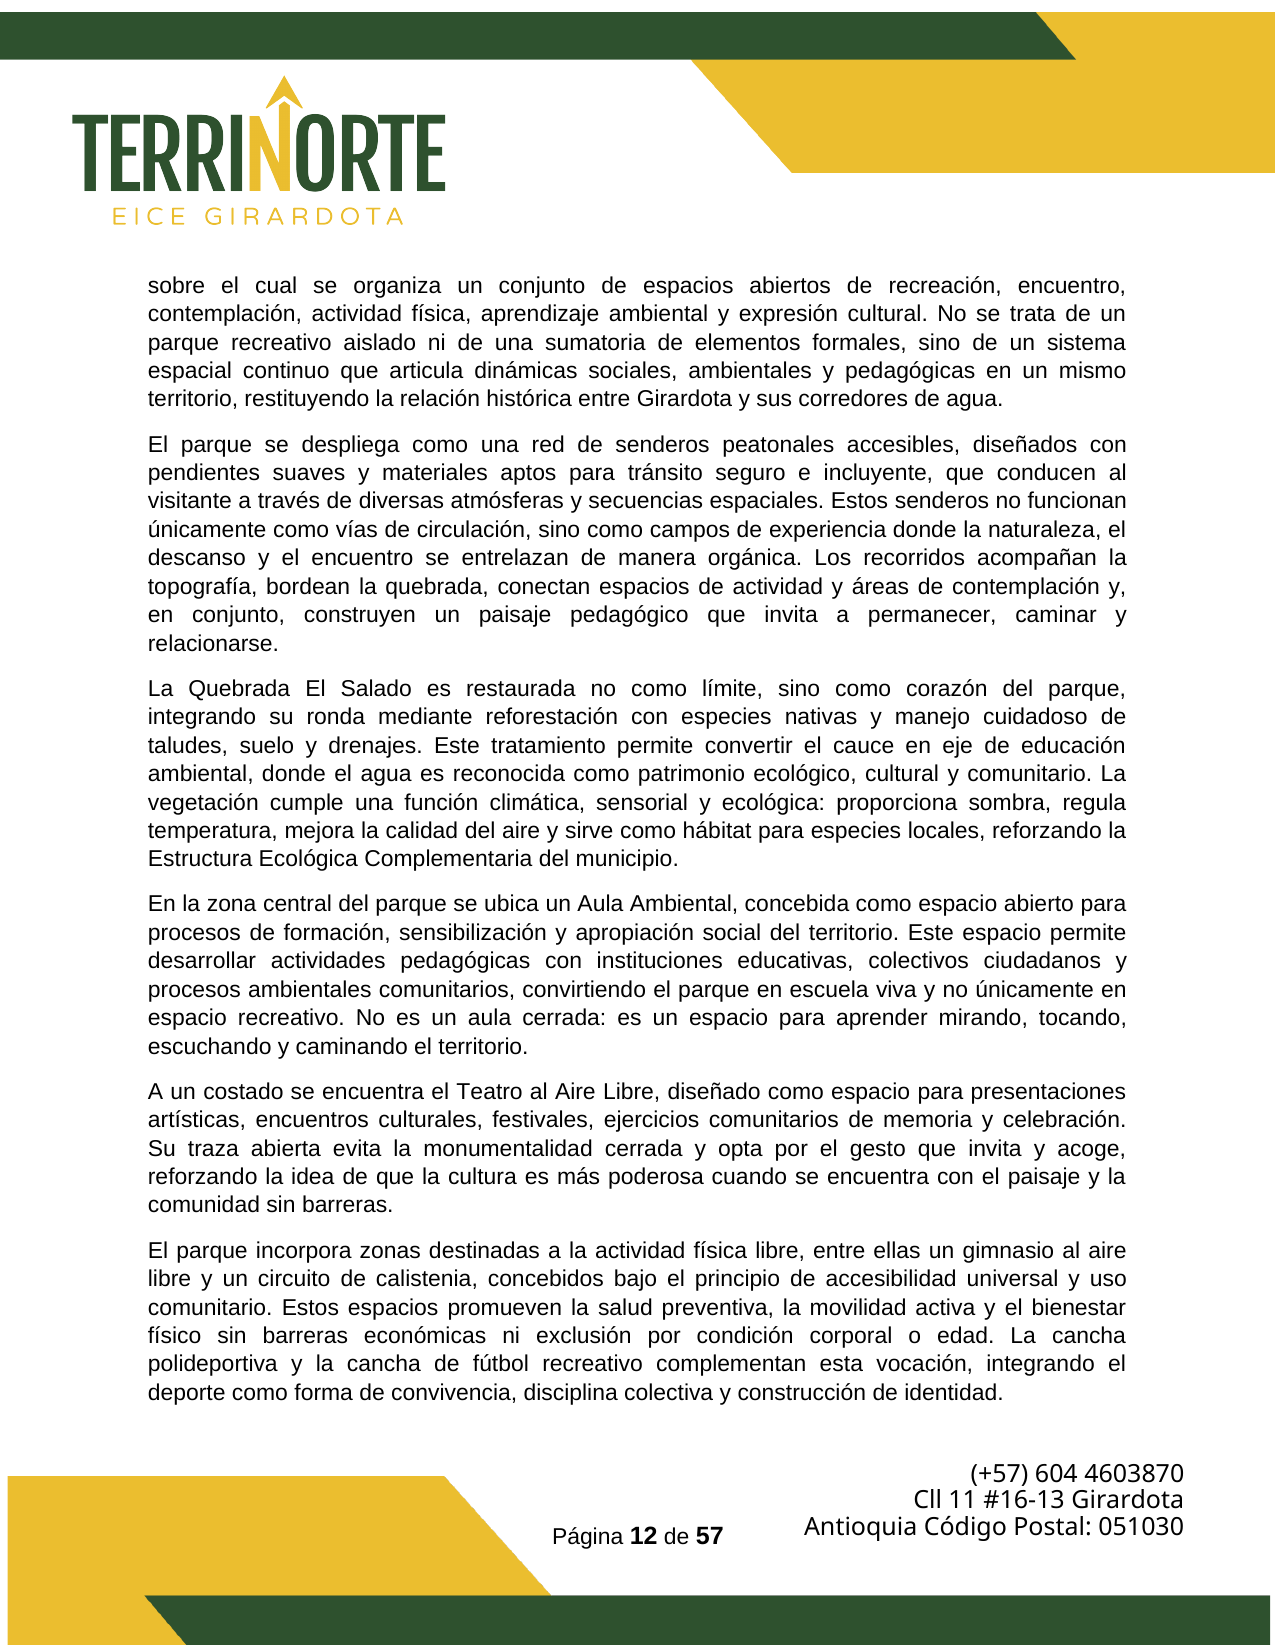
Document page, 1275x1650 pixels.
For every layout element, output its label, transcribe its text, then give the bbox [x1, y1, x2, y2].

text El parque incorpora zonas destinadas a la actividad física libre, entre ellas un gimnasio al aire libre y un circuito de calistenia, concebidos bajo el principio de accesibilidad universal y uso comunitario. Estos espacios promueven la salud preventiva, la movilidad activa y el bienestar físico sin barreras económicas ni exclusión por condición corporal o edad. La cancha polideportiva y la cancha de fútbol recreativo complementan esta vocación, integrando el deporte como forma de convivencia, disciplina colectiva y construcción de identidad. [148, 1237, 1127, 1405]
text A un costado se encuentra el Teatro al Aire Libre, diseñado como espacio para presentaciones artísticas, encuentros culturales, festivales, ejercicios comunitarios de memoria y celebración. Su traza abierta evita la monumentalidad cerrada y opta por el gesto que invita y acoge, reforzando la idea de que la cultura es más poderosa cuando se encuentra con el paisaje y la comunidad sin barreras. [148, 1078, 1127, 1218]
text En la zona central del parque se ubica un Aula Ambiental, concebida como espacio abierto para procesos de formación, sensibilización y apropiación social del territorio. Este espacio permite desarrollar actividades pedagógicas con instituciones educativas, colectivos ciudadanos y procesos ambientales comunitarios, convirtiendo el parque en escuela viva y no únicamente en espacio recreativo. No es un aula cerrada: es un espacio para aprender mirando, tocando, escuchando y caminando el territorio. [148, 890, 1127, 1059]
picture [0, 12, 1275, 225]
text El parque se despliega como una red de senderos peatonales accesibles, diseñados con pendientes suaves y materiales aptos para tránsito seguro e incluyente, que conducen al visitante a través de diversas atmósferas y secuencias espaciales. Estos senderos no funcionan únicamente como vías de circulación, sino como campos de experiencia donde la naturaleza, el descanso y el encuentro se entrelazan de manera orgánica. Los recorridos acompañan la topografía, bordean la quebrada, conectan espacios de actividad y áreas de contemplación y, en conjunto, construyen un paisaje pedagógico que invita a permanecer, caminar y relacionarse. [148, 431, 1127, 656]
text La Quebrada El Salado es restaurada no como límite, sino como corazón del parque, integrando su ronda mediante reforestación con especies nativas y manejo cuidadoso de taludes, suelo y drenajes. Este tratamiento permite convertir el cauce en eje de educación ambiental, donde el agua es reconocida como patrimonio ecológico, cultural y comunitario. La vegetación cumple una función climática, sensorial y ecológica: proporciona sombra, regula temperatura, mejora la calidad del aire y sirve como hábitat para especies locales, reforzando la Estructura Ecológica Complementaria del municipio. [148, 675, 1127, 872]
picture [7, 1476, 1271, 1645]
